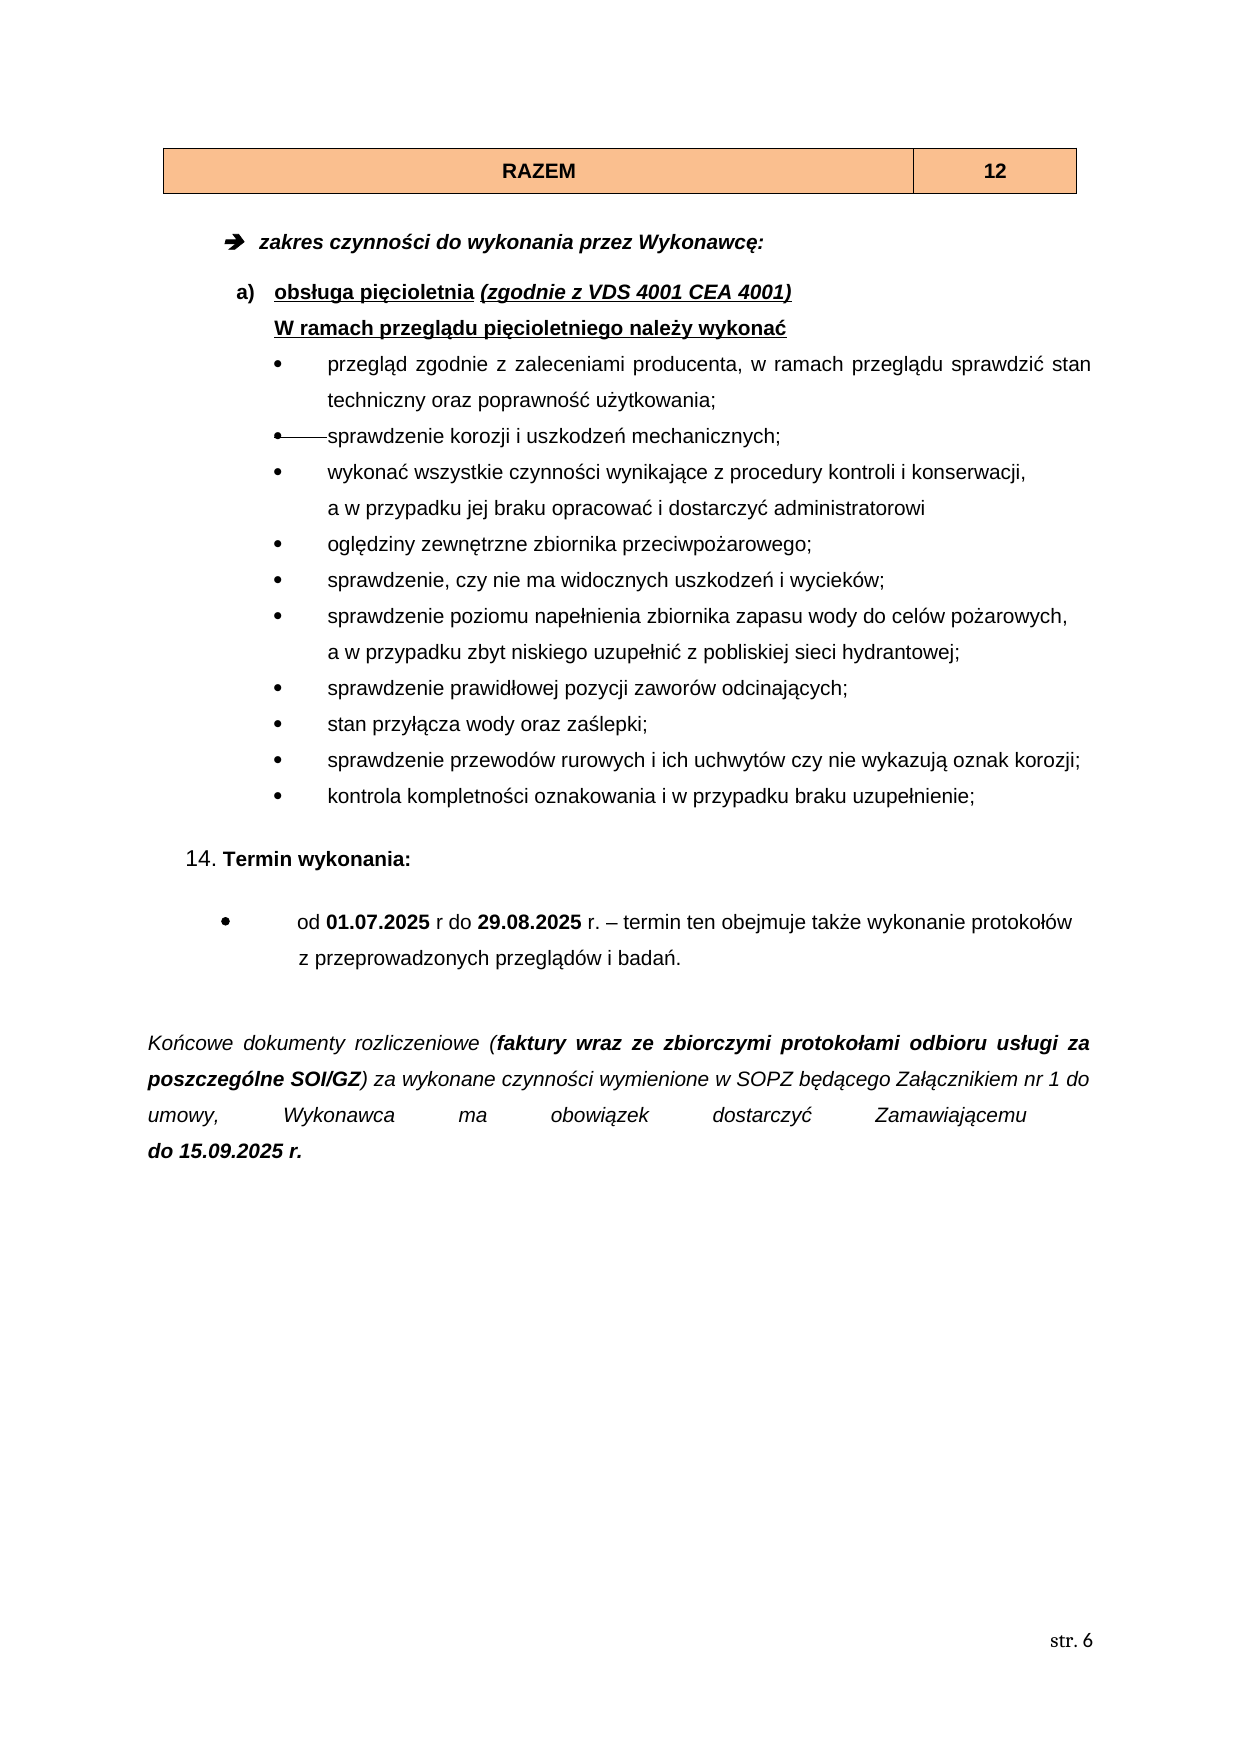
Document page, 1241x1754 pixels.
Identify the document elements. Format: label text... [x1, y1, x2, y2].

list od 01.07.2025 r do 29.08.2025 r. – termin ten obejmuje także wykonanie protokołów z przeprowadzonych przeglądów i badań. [221, 910, 1093, 970]
list przegląd zgodnie z zaleceniami producenta, w ramach przeglądu sprawdzić stan techniczny oraz poprawność użytkowania; [274, 352, 1093, 412]
list sprawdzenie poziomu napełnienia zbiornika zapasu wody do celów pożarowych, [274, 604, 1093, 628]
text Końcowe dokumenty rozliczeniowe (faktury wraz ze zbiorczymi protokołami odbioru usługi za poszczególne SOI/GZ) za wykonane czynności wymienione w SOPZ będącego Załącznikiem nr 1 do umowy, Wykonawca ma obowiązek dostarczyć Zamawiającemu do 15.09.2025 r. [148, 1031, 1093, 1162]
list obsługa pięcioletnia (zgodnie z VDS 4001 CEA 4001) [236, 280, 1093, 304]
list sprawdzenie, czy nie ma widocznych uszkodzeń i wycieków; [274, 568, 1093, 592]
list wykonać wszystkie czynności wynikające z procedury kontroli i konserwacji, [274, 460, 1093, 484]
list Termin wykonania: [185, 845, 1093, 872]
list kontrola kompletności oznakowania i w przypadku braku uzupełnienie; [274, 784, 1093, 808]
text a w przypadku zbyt niskiego uzupełnić z pobliskiej sieci hydrantowej; [327, 640, 1093, 664]
list stan przyłącza wody oraz zaślepki; [274, 712, 1093, 736]
text a w przypadku jej braku opracować i dostarczyć administratorowi [327, 496, 1093, 520]
text W ramach przeglądu pięcioletniego należy wykonać [236, 316, 1093, 340]
list sprawdzenie prawidłowej pozycji zaworów odcinających; [274, 676, 1093, 700]
list oględziny zewnętrzne zbiornika przeciwpożarowego; [274, 532, 1093, 556]
table_cell RAZEM [164, 149, 913, 193]
table_cell 12 [914, 149, 1076, 193]
list sprawdzenie korozji i uszkodzeń mechanicznych; [274, 424, 1093, 448]
list zakres czynności do wykonania przez Wykonawcę: [221, 230, 1093, 254]
list sprawdzenie przewodów rurowych i ich uchwytów czy nie wykazują oznak korozji; [274, 748, 1093, 772]
